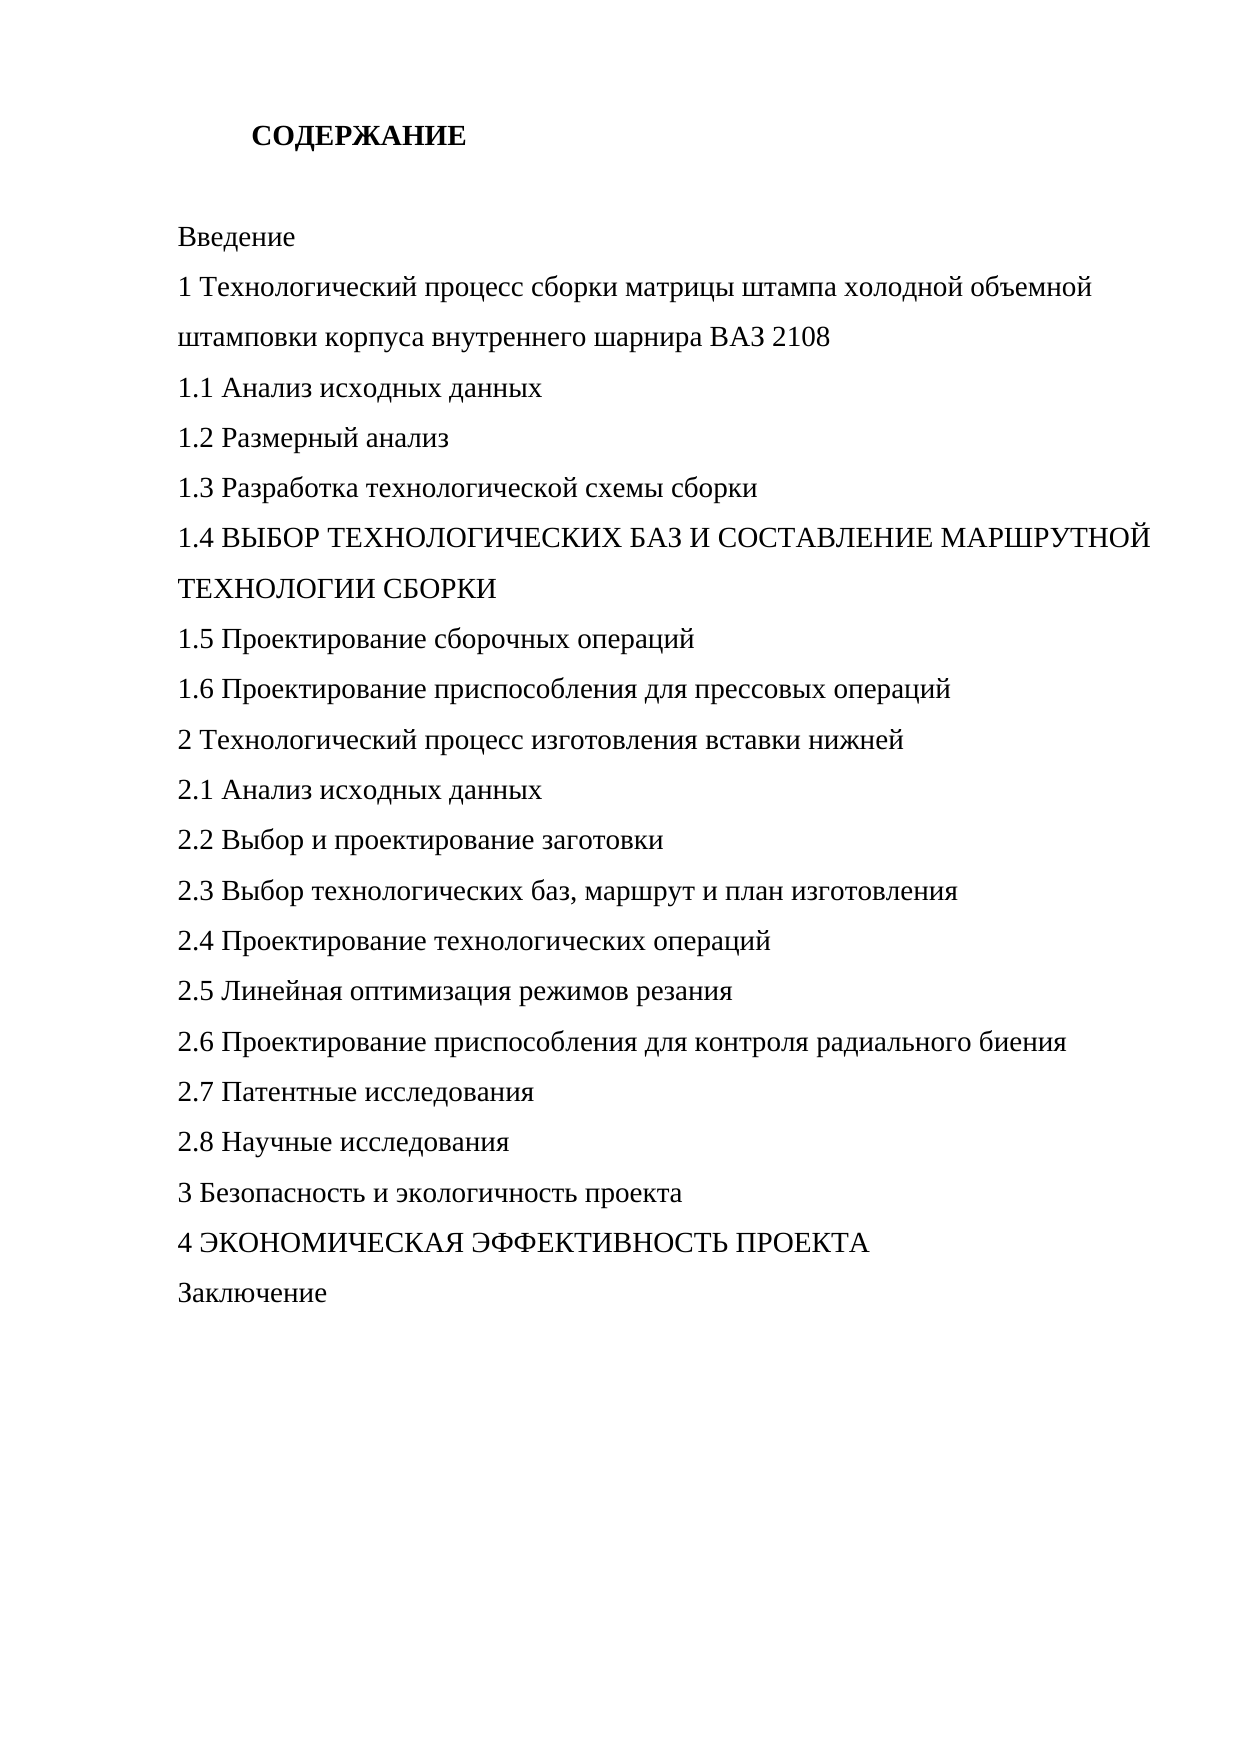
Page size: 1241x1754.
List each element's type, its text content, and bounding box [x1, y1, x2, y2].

text 1 Технологический процесс сборки матрицы штампа холодной объемной штамповки корпуса внутреннего шарнира ВАЗ 2108 [177, 269, 1152, 353]
text 4 ЭКОНОМИЧЕСКАЯ ЭФФЕКТИВНОСТЬ ПРОЕКТА [177, 1225, 1152, 1258]
text 2.1 Анализ исходных данных [177, 772, 1152, 806]
text Заключение [177, 1275, 1152, 1309]
text 2.7 Патентные исследования [177, 1074, 1152, 1108]
text 2.6 Проектирование приспособления для контроля радиального биения [177, 1024, 1152, 1057]
text 2.5 Линейная оптимизация режимов резания [177, 973, 1152, 1007]
text 2.8 Научные исследования [177, 1124, 1152, 1158]
text 1.6 Проектирование приспособления для прессовых операций [177, 672, 1152, 705]
text Введение [177, 219, 1152, 252]
text 2 Технологический процесс изготовления вставки нижней [177, 722, 1152, 755]
text 1.4 ВЫБОР ТЕХНОЛОГИЧЕСКИХ БАЗ И СОСТАВЛЕНИЕ МАРШРУТНОЙ ТЕХНОЛОГИИ СБОРКИ [177, 521, 1152, 604]
text 1.2 Размерный анализ [177, 420, 1152, 453]
text 2.2 Выбор и проектирование заготовки [177, 822, 1152, 856]
text 2.3 Выбор технологических баз, маршрут и план изготовления [177, 873, 1152, 906]
text 2.4 Проектирование технологических операций [177, 923, 1152, 957]
text 1.1 Анализ исходных данных [177, 370, 1152, 403]
text 1.5 Проектирование сборочных операций [177, 621, 1152, 655]
text 3 Безопасность и экологичность проекта [177, 1175, 1152, 1208]
subtitle Содержание [177, 118, 1152, 152]
text 1.3 Разработка технологической схемы сборки [177, 470, 1152, 504]
